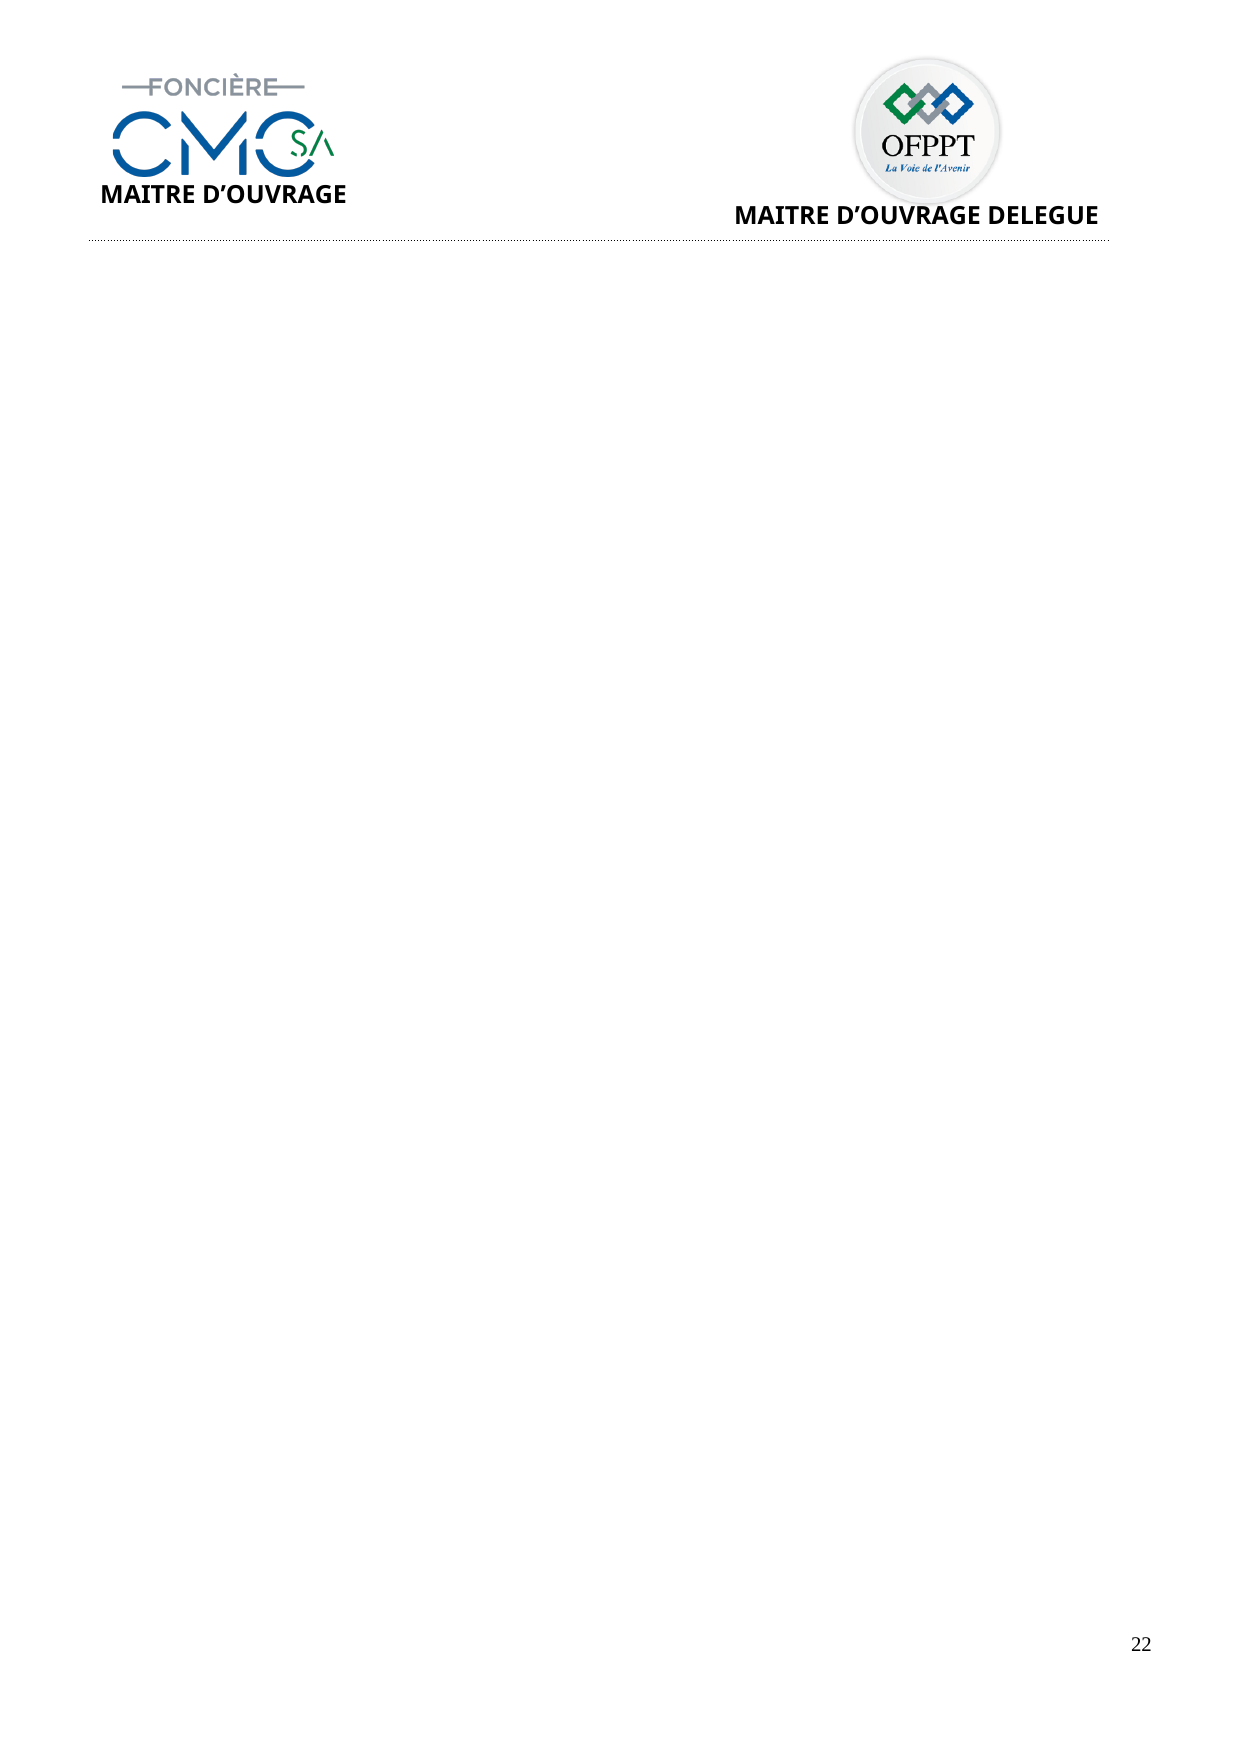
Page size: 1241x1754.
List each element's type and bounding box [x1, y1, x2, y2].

picture [848, 52, 1005, 210]
picture [112, 73, 334, 177]
